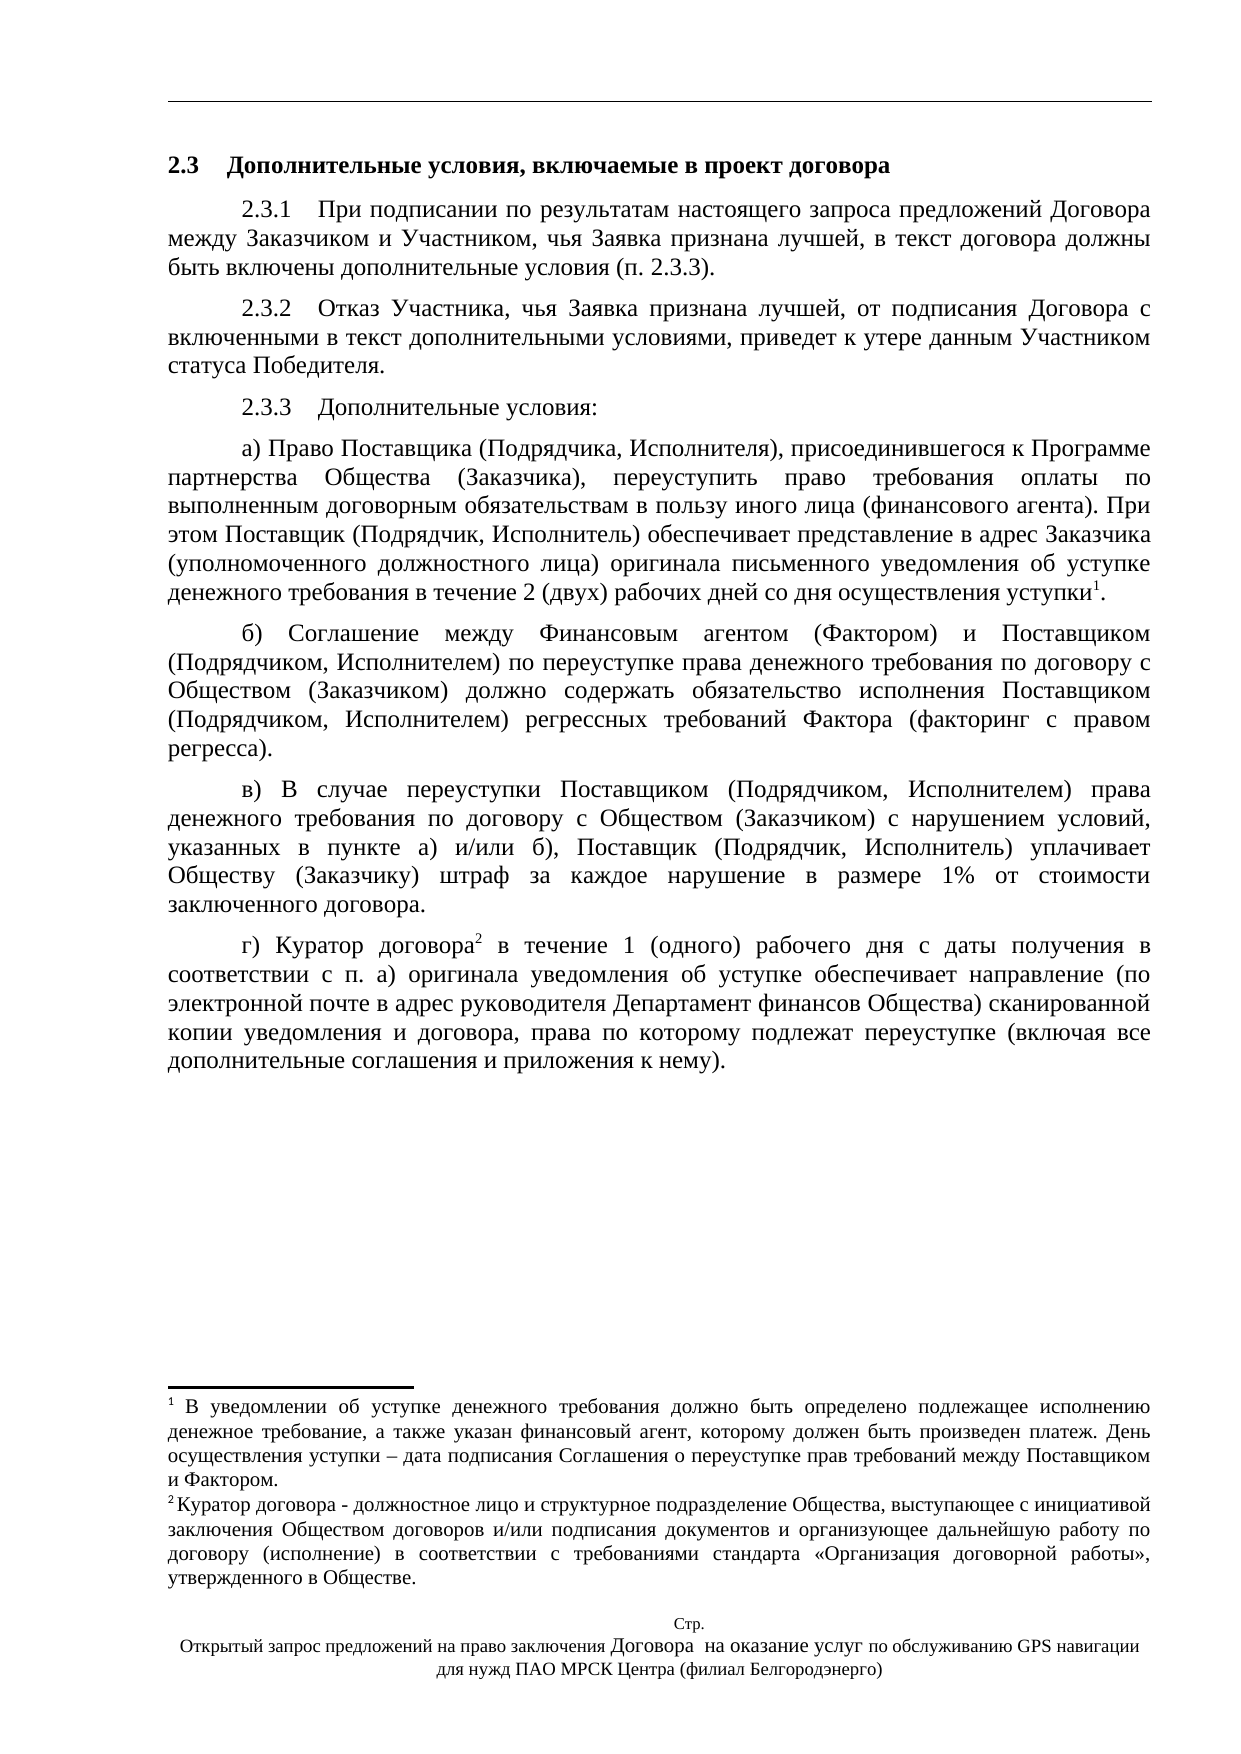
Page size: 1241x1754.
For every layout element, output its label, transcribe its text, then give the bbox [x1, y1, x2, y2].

subtitle При подписании по результатам настоящего запроса предложений Договора между Заказчиком и Участником, чья Заявка признана лучшей, в текст договора должны быть включены дополнительные условия (п. 2.3.3). [168, 194, 1152, 280]
subtitle б) Соглашение между Финансовым агентом (Фактором) и Поставщиком (Подрядчиком, Исполнителем) по переуступке права денежного требования по договору с Обществом (Заказчиком) должно содержать обязательство исполнения Поставщиком (Подрядчиком, Исполнителем) регрессных требований Фактора (факторинг с правом регресса). [168, 618, 1152, 762]
subtitle Дополнительные условия, включаемые в проект договора [168, 150, 1152, 179]
subtitle г) Куратор договора в течение 1 (одного) рабочего дня с даты получения в соответствии с п. а) оригинала уведомления об уступке обеспечивает направление (по электронной почте в адрес руководителя Департамент финансов Общества) сканированной копии уведомления и договора, права по которому подлежат переуступке (включая все дополнительные соглашения и приложения к нему). [168, 930, 1152, 1074]
subtitle Отказ Участника, чья Заявка признана лучшей, от подписания Договора с включенными в текст дополнительными условиями, приведет к утере данным Участником статуса Победителя. [168, 293, 1152, 379]
subtitle в) В случае переуступки Поставщиком (Подрядчиком, Исполнителем) права денежного требования по договору с Обществом (Заказчиком) с нарушением условий, указанных в пункте а) и/или б), Поставщик (Подрядчик, Исполнитель) уплачивает Обществу (Заказчику) штраф за каждое нарушение в размере 1% от стоимости заключенного договора. [168, 774, 1152, 918]
subtitle а) Право Поставщика (Подрядчика, Исполнителя), присоединившегося к Программе партнерства Общества (Заказчика), переуступить право требования оплаты по выполненным договорным обязательствам в пользу иного лица (финансового агента). При этом Поставщик (Подрядчик, Исполнитель) обеспечивает представление в адрес Заказчика (уполномоченного должностного лица) оригинала письменного уведомления об уступке денежного требования в течение 2 (двух) рабочих дней со дня осуществления уступки. [168, 433, 1152, 605]
subtitle Дополнительные условия: [168, 392, 1152, 420]
